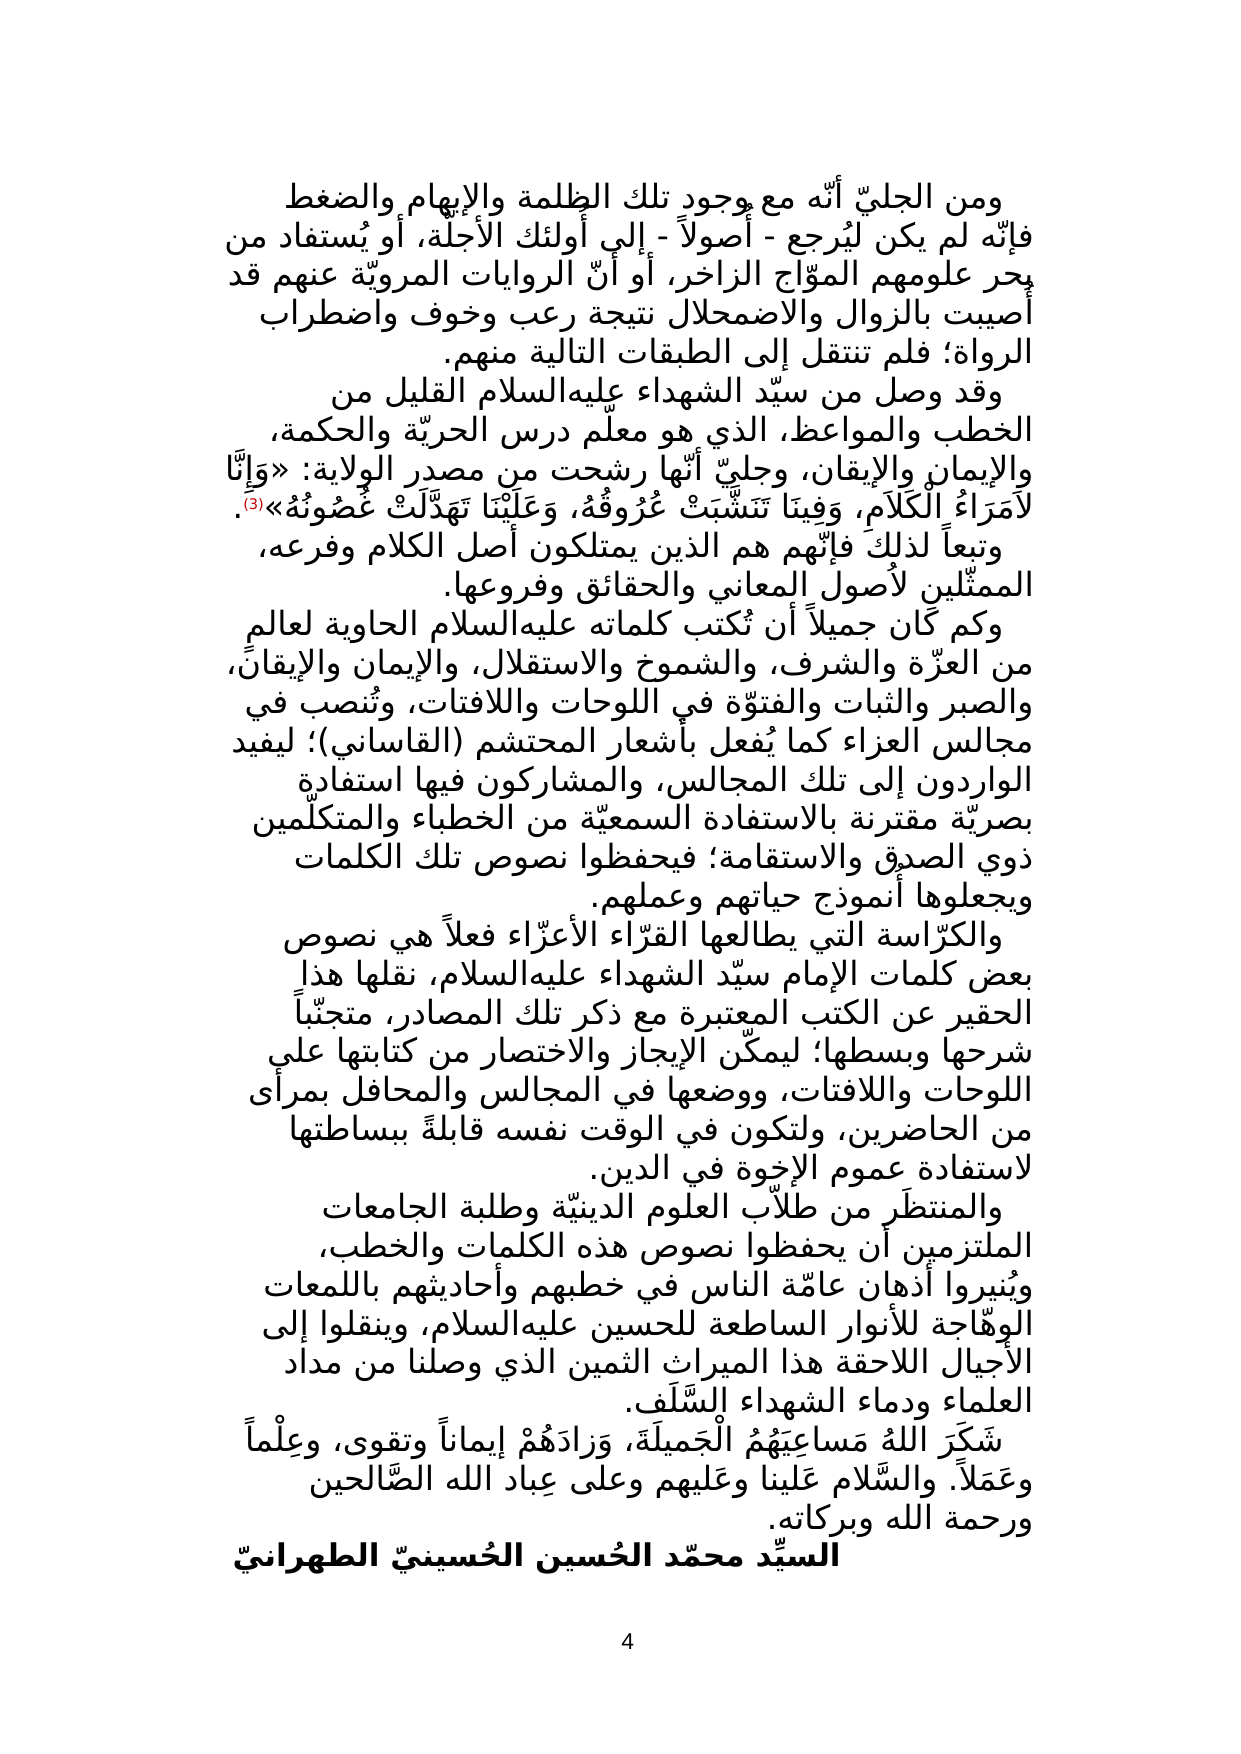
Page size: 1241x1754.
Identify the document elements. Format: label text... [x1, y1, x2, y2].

text شَكَرَ اللهُ مَساعِيَهُمُ الْجَميلَةَ، وَزادَهُمْ إيماناً وتقوى، وعِلْماً وعَمَلاً. والسَّلام عَلينا وعَليهم وعلى عِباد الله الصَّالحين ورحمة الله وبركاته. [222, 1421, 1033, 1537]
text ومن الجليّ أنّه مع وجود تلك الظلمة والإبهام والضغط فإنّه لم يكن ليُرجع - أُصولاً - إلى أُولئك الأجلّة، أو يُستفاد من بحر علومهم الموّاج الزاخر، أو أنّ الروايات المرويّة عنهم قد أُصيبت بالزوال والاضمحلال نتيجة رعب وخوف واضطراب الرواة؛ فلم تنتقل إلى الطبقات التالية منهم. [222, 177, 1033, 371]
text وتبعاً لذلك فإنّهم هم الذين يمتلكون أصل الكلام وفرعه، الممثّلينِ لاُصول المعاني والحقائق وفروعها. [222, 527, 1033, 604]
text والكرّاسة التي يطالعها القرّاء الأعزّاء فعلاً هي نصوص بعض كلمات الإمام سيّد الشهداء عليه‌السلام، نقلها هذا الحقير عن الكتب المعتبرة مع ذكر تلك المصادر، متجنّباً شرحها وبسطها؛ ليمكّن الإيجاز والاختصار من كتابتها على اللوحات واللافتات، ووضعها في المجالس والمحافل بمرأى من الحاضرين، ولتكون في الوقت نفسه قابلةً ببساطتها لاستفادة عموم الإخوة في الدين. [222, 915, 1033, 1187]
text والمنتظَر من طلاّب العلوم الدينيّة وطلبة الجامعات الملتزمين أن يحفظوا نصوص هذه الكلمات والخطب، ويُنيروا أذهان عامّة الناس في خطبهم وأحاديثهم باللمعات الوهّاجة للأنوار الساطعة للحسين عليه‌السلام، وينقلوا إلى الأجيال اللاحقة هذا الميراث الثمين الذي وصلنا من مداد العلماء ودماء الشهداء السَّلَف. [222, 1187, 1033, 1421]
text السيِّد محمّد الحُسين الحُسينيّ الطهرانيّ [222, 1537, 1033, 1573]
text وكم كان جميلاً أن تُكتب كلماته عليه‌السلام الحاوية لعالمٍ من العزّة والشرف، والشموخ والاستقلال، والإيمان والإيقان، والصبر والثبات والفتوّة في اللوحات واللافتات، وتُنصب في مجالس العزاء كما يُفعل بأشعار المحتشم (القاساني)؛ ليفيد الواردون إلى تلك المجالس، والمشاركون فيها استفادة بصريّة مقترنة بالاستفادة السمعيّة من الخطباء والمتكلّمين ذوي الصدق والاستقامة؛ فيحفظوا نصوص تلك الكلمات ويجعلوها أُنموذج حياتهم وعملهم. [222, 604, 1033, 915]
text وقد وصل من سيّد الشهداء عليه‌السلام القليل من الخطب والمواعظ، الذي هو معلّم درس الحريّة والحكمة، والإيمان والإيقان، وجليّ أنّها رشحت من مصدر الولاية: «وَإِنَّا لاَمَرَاءُ الْكَلاَمِ، وَفِينَا تَنَشَّبَتْ عُرُوقُهُ، وَعَلَيْنَا تَهَدَّلَتْ غُصُونُهُ»(3). [222, 371, 1033, 527]
